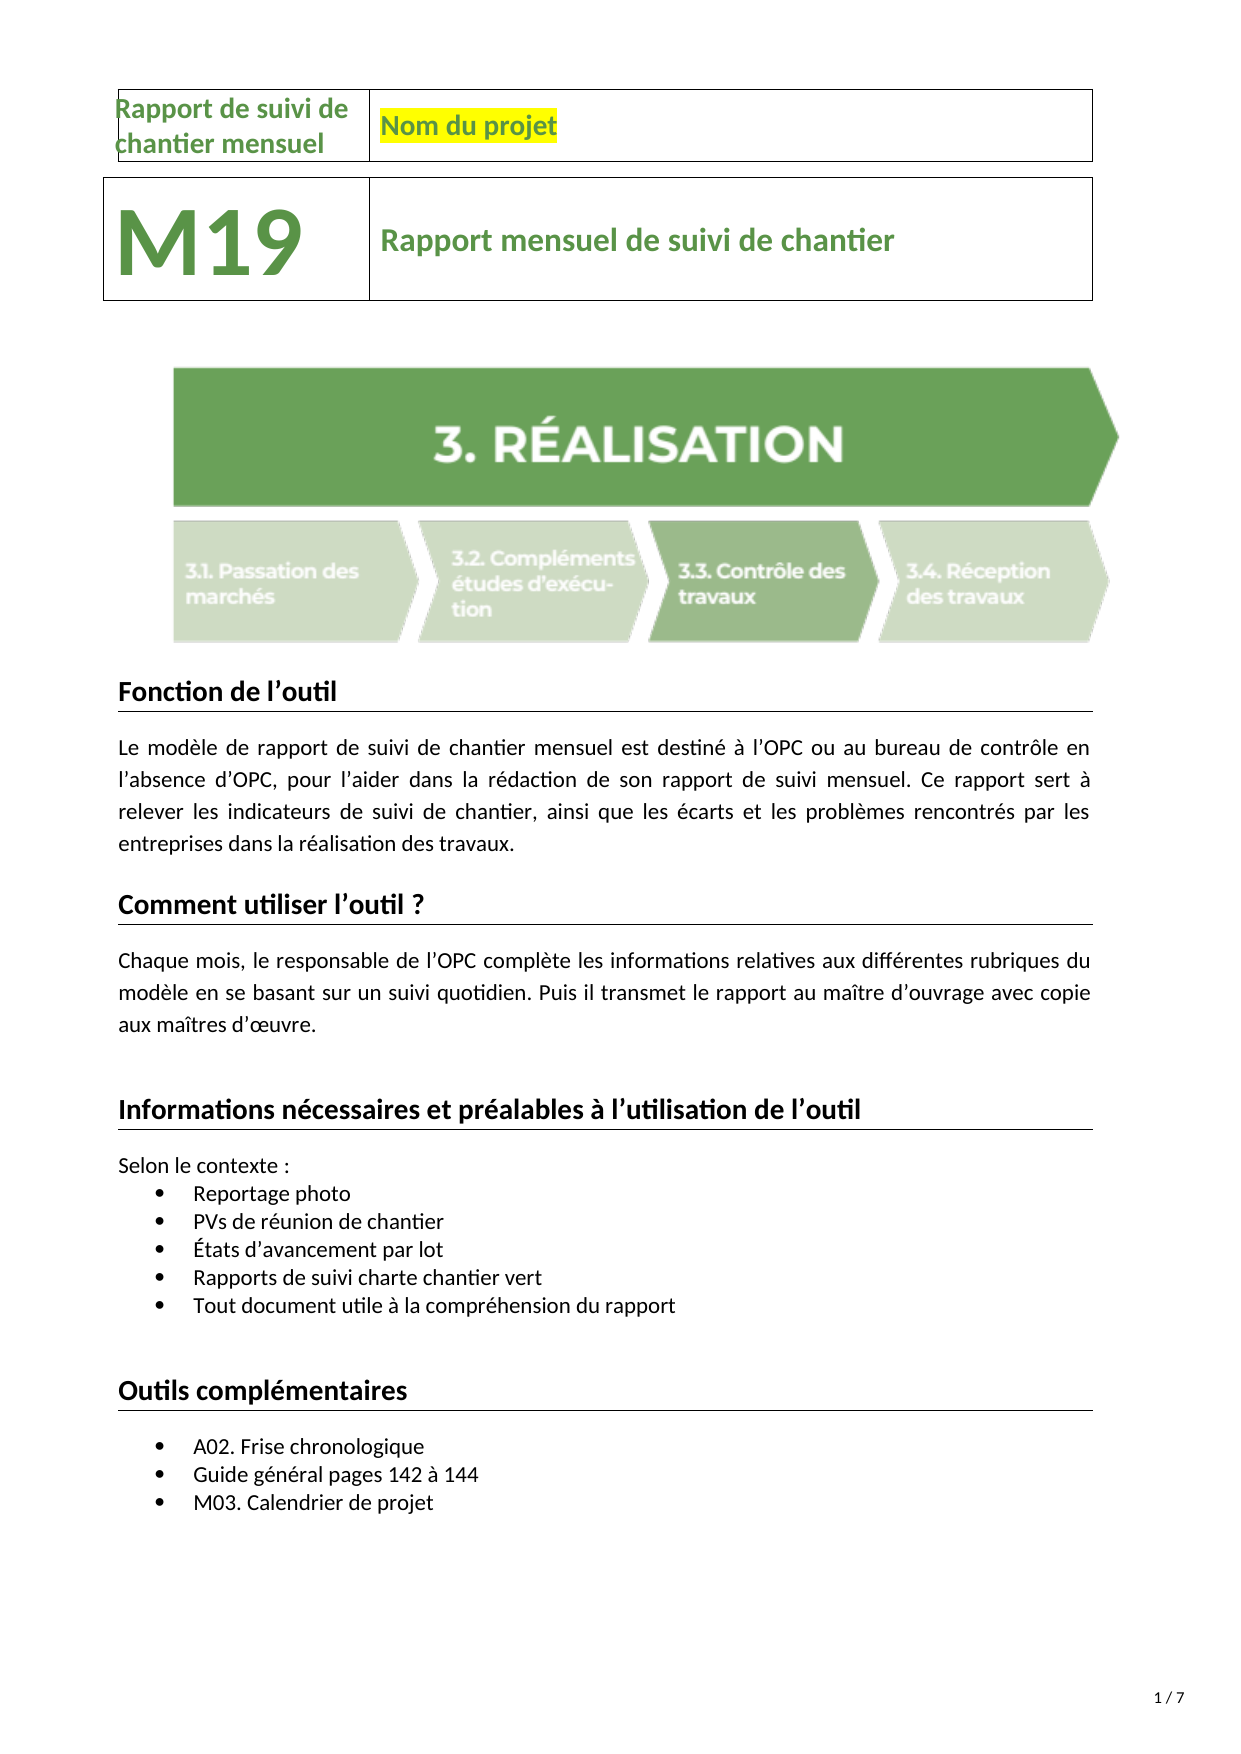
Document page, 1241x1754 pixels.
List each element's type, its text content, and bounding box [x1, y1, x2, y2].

list Rapports de suivi charte chantier vert [156, 1263, 1092, 1291]
text Le modèle de rapport de suivi de chantier mensuel est destiné à l’OPC ou au bureau de contrôle en l’absence d’OPC, pour l’aider dans la rédaction de son rapport de suivi mensuel. Ce rapport sert à relever les indicateurs de suivi de chantier, ainsi que les écarts et les problèmes rencontrés par les entreprises dans la réalisation des travaux. [118, 733, 1092, 857]
table_header Rapport mensuel de suivi de chantier [370, 178, 1092, 300]
list États d’avancement par lot [156, 1235, 1092, 1263]
table_header M19 [104, 178, 369, 300]
list A02. Frise chronologique [156, 1432, 1092, 1460]
text Chaque mois, le responsable de l’OPC complète les informations relatives aux différentes rubriques du modèle en se basant sur un suivi quotidien. Puis il transmet le rapport au maître d’ouvrage avec copie aux maîtres d’œuvre. [118, 946, 1092, 1038]
list PVs de réunion de chantier [156, 1207, 1092, 1235]
list Tout document utile à la compréhension du rapport [156, 1291, 1092, 1319]
subtitle Informations nécessaires et préalables à l’utilisation de l’outil [118, 1091, 1093, 1129]
text Selon le contexte : [118, 1151, 1092, 1179]
list Reportage photo [156, 1179, 1092, 1207]
list M03. Calendrier de projet [156, 1488, 1092, 1516]
subtitle Outils complémentaires [118, 1372, 1093, 1410]
list Guide général pages 142 à 144 [156, 1460, 1092, 1488]
subtitle Comment utiliser l’outil ? [118, 886, 1093, 924]
subtitle Fonction de l’outil [118, 673, 1093, 711]
